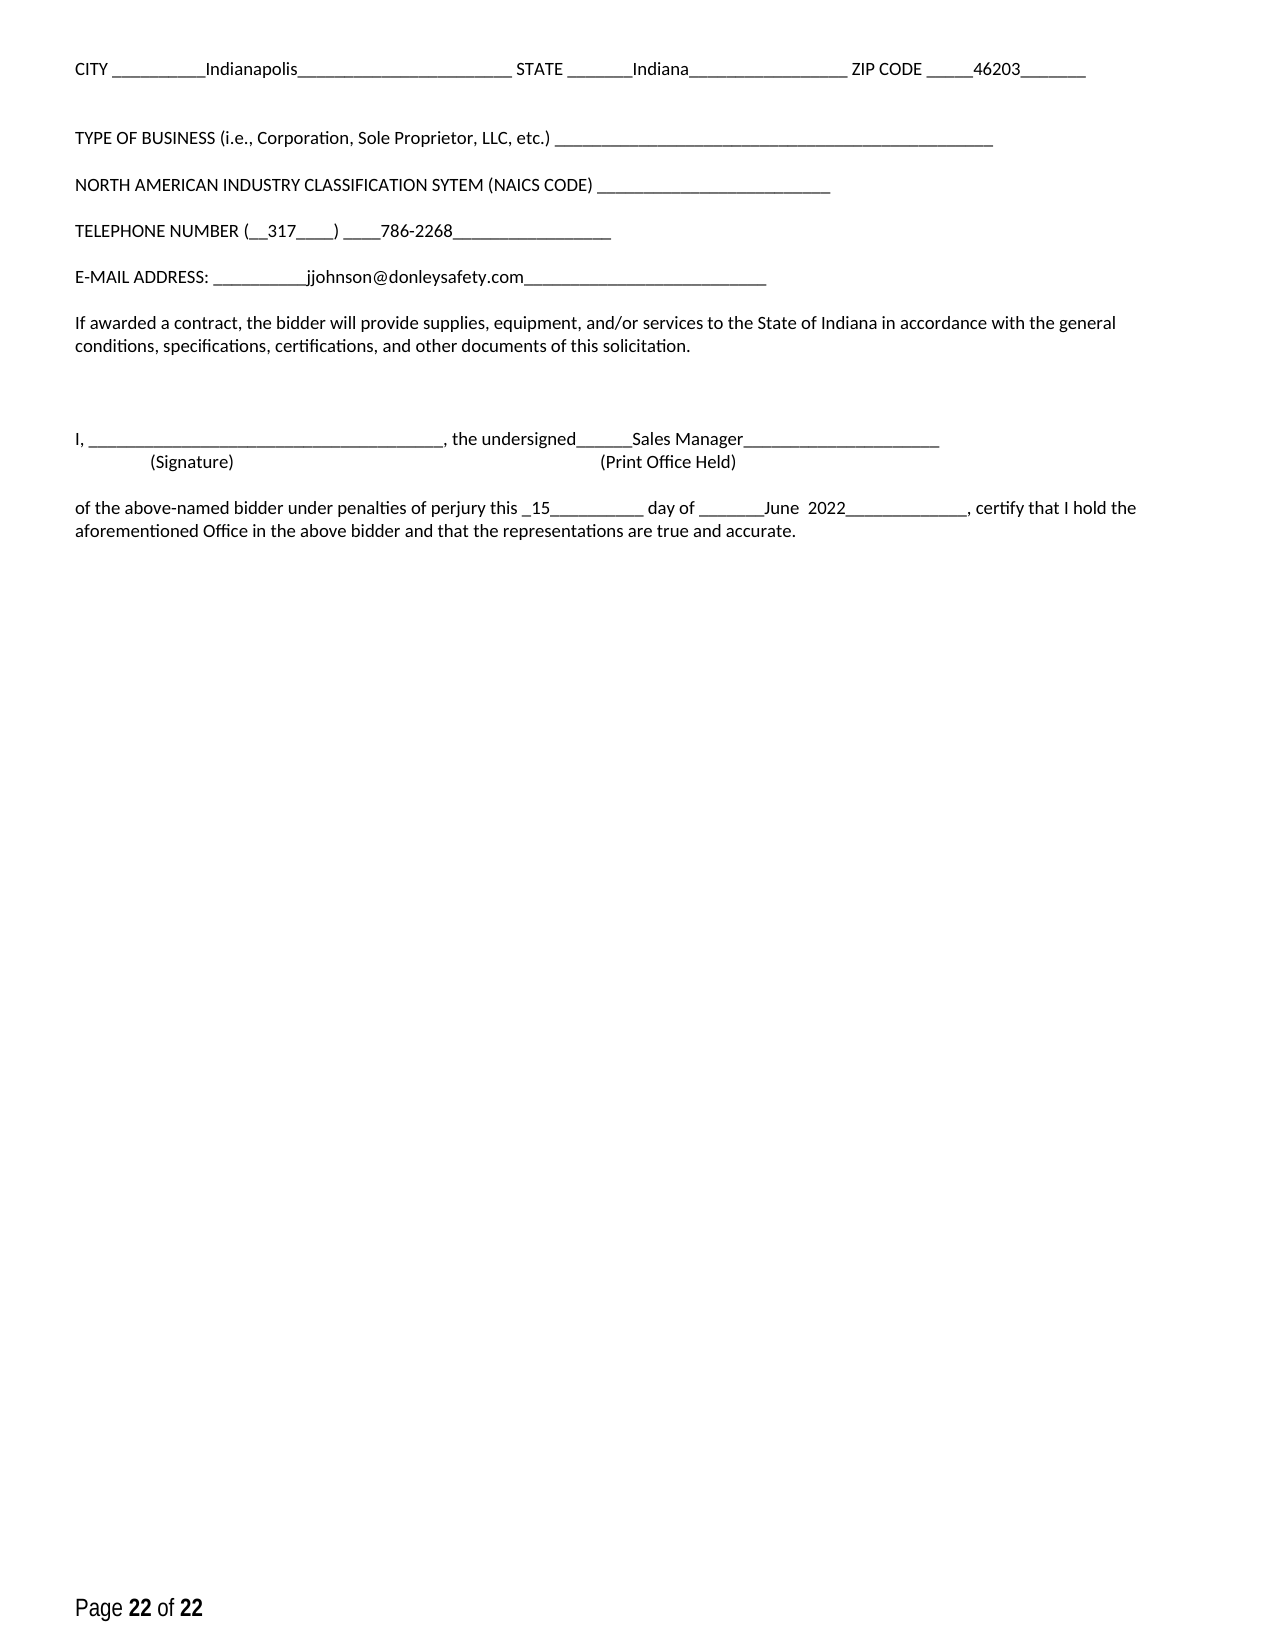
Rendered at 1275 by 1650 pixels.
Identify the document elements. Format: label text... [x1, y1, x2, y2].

text E-MAIL ADDRESS: __________jjohnson@donleysafety.com__________________________ [75, 265, 1200, 288]
text NORTH AMERICAN INDUSTRY CLASSIFICATION SYTEM (NAICS CODE) _________________________ [75, 173, 1200, 196]
text I, ______________________________________, the undersigned______Sales Manager_____________________ [75, 427, 1200, 450]
text of the above-named bidder under penalties of perjury this _15__________ day of _______June 2022_____________, certify that I hold the aforementioned Office in the above bidder and that the representations are true and accurate. [75, 497, 1200, 543]
text If awarded a contract, the bidder will provide supplies, equipment, and/or services to the State of Indiana in accordance with the general conditions, specifications, certifications, and other documents of this solicitation. [75, 312, 1200, 358]
text TYPE OF BUSINESS (i.e., Corporation, Sole Proprietor, LLC, etc.) _______________________________________________ [75, 127, 1200, 149]
text (Signature) (Print Office Held) [75, 450, 1200, 473]
text CITY __________Indianapolis_______________________ STATE _______Indiana_________________ ZIP CODE _____46203_______ [75, 57, 1200, 80]
text TELEPHONE NUMBER (__317____) ____786-2268_________________ [75, 219, 1200, 242]
